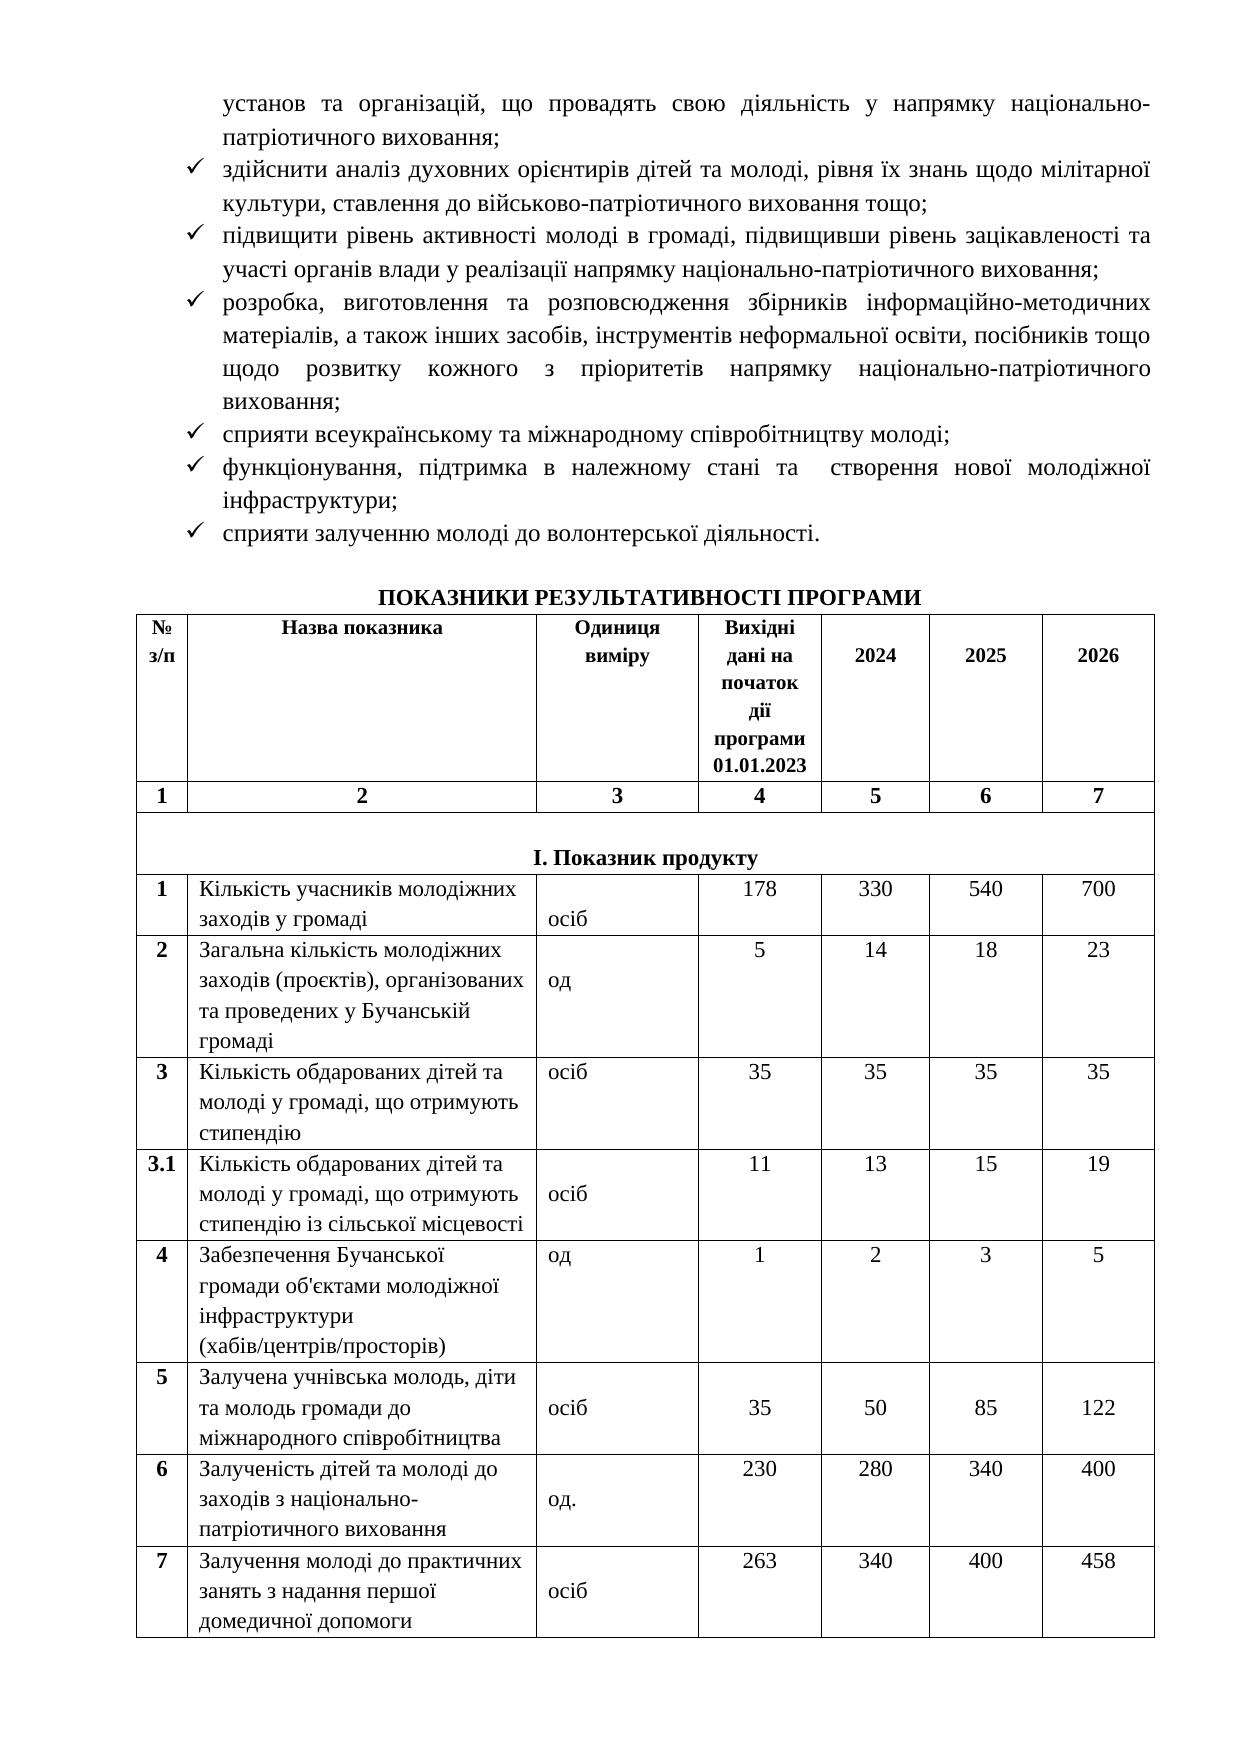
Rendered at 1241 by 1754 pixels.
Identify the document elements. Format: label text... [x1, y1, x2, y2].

table_header № з/п [137, 615, 187, 781]
table_cell Забезпечення Бучанської громади об'єктами молодіжної інфраструктури (хабів/центрів/просторів) [188, 1241, 536, 1362]
table_cell 700 [1043, 875, 1154, 935]
table_cell 5 [137, 1363, 187, 1454]
table_cell Кількість учасників молодіжних заходів у громаді [188, 875, 536, 935]
table_cell І. Показник продукту [137, 813, 1154, 874]
table_cell 340 [930, 1455, 1042, 1546]
table_header 2026 [1043, 615, 1154, 781]
list сприяти залученню молоді до волонтерської діяльності. [185, 518, 1152, 547]
table_cell 178 [699, 875, 821, 935]
text ПОКАЗНИКИ РЕЗУЛЬТАТИВНОСТІ ПРОГРАМИ [148, 584, 1152, 610]
table_cell 3 [930, 1241, 1042, 1362]
table_cell 6 [930, 782, 1042, 812]
table_cell од [537, 1241, 698, 1362]
table_cell 230 [699, 1455, 821, 1546]
table_cell осіб [537, 1363, 698, 1454]
table_cell од. [537, 1455, 698, 1546]
table_cell 5 [1043, 1241, 1154, 1362]
table_cell Кількість обдарованих дітей та молоді у громаді, що отримують стипендію із сільської місцевості [188, 1150, 536, 1240]
list здійснити аналіз духовних орієнтирів дітей та молоді, рівня їх знань щодо мілітарної культури, ставлення до військово-патріотичного виховання тощо; [185, 154, 1152, 216]
table_cell 35 [699, 1363, 821, 1454]
table_cell осіб [537, 1150, 698, 1240]
table_cell 540 [930, 875, 1042, 935]
table_cell 13 [822, 1150, 929, 1240]
table_cell 400 [1043, 1455, 1154, 1546]
table_cell 1 [137, 875, 187, 935]
table_cell 35 [930, 1058, 1042, 1149]
table_cell 2 [188, 782, 536, 812]
table_cell 263 [699, 1547, 821, 1637]
list підвищити рівень активності молоді в громаді, підвищивши рівень зацікавленості та участі органів влади у реалізації напрямку національно-патріотичного виховання; [185, 221, 1152, 282]
table_header 2024 [822, 615, 929, 781]
table_header Назва показника [188, 615, 536, 781]
table_cell осіб [537, 875, 698, 935]
list функціонування, підтримка в належному стані та створення нової молодіжної інфраструктури; [185, 452, 1152, 513]
table_cell од [537, 936, 698, 1057]
table_cell 35 [699, 1058, 821, 1149]
table_cell Кількість обдарованих дітей та молоді у громаді, що отримують стипендію [188, 1058, 536, 1149]
table_cell осіб [537, 1058, 698, 1149]
table_cell 7 [137, 1547, 187, 1637]
table_cell 7 [1043, 782, 1154, 812]
table_cell 11 [699, 1150, 821, 1240]
table_cell 50 [822, 1363, 929, 1454]
table_cell 23 [1043, 936, 1154, 1057]
table_cell 458 [1043, 1547, 1154, 1637]
table_cell Залучена учнівська молодь, діти та молодь громади до міжнародного співробітництва [188, 1363, 536, 1454]
table_header 2025 [930, 615, 1042, 781]
table_cell 1 [137, 782, 187, 812]
table_cell 5 [699, 936, 821, 1057]
table_header Вихідні дані на початок дії програми 01.01.2023 [699, 615, 821, 781]
table_cell 1 [699, 1241, 821, 1362]
table_cell 2 [822, 1241, 929, 1362]
table_cell 85 [930, 1363, 1042, 1454]
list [185, 88, 1152, 150]
table_cell 3.1 [137, 1150, 187, 1240]
table_cell 340 [822, 1547, 929, 1637]
list сприяти всеукраїнському та міжнародному співробітництву молоді; [185, 419, 1152, 447]
table_cell 35 [822, 1058, 929, 1149]
table_cell 3 [537, 782, 698, 812]
list розробка, виготовлення та розповсюдження збірників інформаційно-методичних матеріалів, а також інших засобів, інструментів неформальної освіти, посібників тощо щодо розвитку кожного з пріоритетів напрямку національно-патріотичного виховання; [185, 287, 1152, 414]
table_cell 35 [1043, 1058, 1154, 1149]
table_cell 19 [1043, 1150, 1154, 1240]
table_cell осіб [537, 1547, 698, 1637]
table_cell Загальна кількість молодіжних заходів (проєктів), організованих та проведених у Бучанській громаді [188, 936, 536, 1057]
table_cell 2 [137, 936, 187, 1057]
table_cell 15 [930, 1150, 1042, 1240]
table_header Одиниця виміру [537, 615, 698, 781]
table_cell 330 [822, 875, 929, 935]
table_cell 4 [699, 782, 821, 812]
table_cell 280 [822, 1455, 929, 1546]
table_cell 4 [137, 1241, 187, 1362]
table_cell 14 [822, 936, 929, 1057]
table_cell 3 [137, 1058, 187, 1149]
table_cell 400 [930, 1547, 1042, 1637]
table_cell 6 [137, 1455, 187, 1546]
table_cell Залученість дітей та молоді до заходів з національно-патріотичного виховання [188, 1455, 536, 1546]
table_cell 18 [930, 936, 1042, 1057]
table_cell 5 [822, 782, 929, 812]
table_cell Залучення молоді до практичних занять з надання першої домедичної допомоги [188, 1547, 536, 1637]
table_cell 122 [1043, 1363, 1154, 1454]
